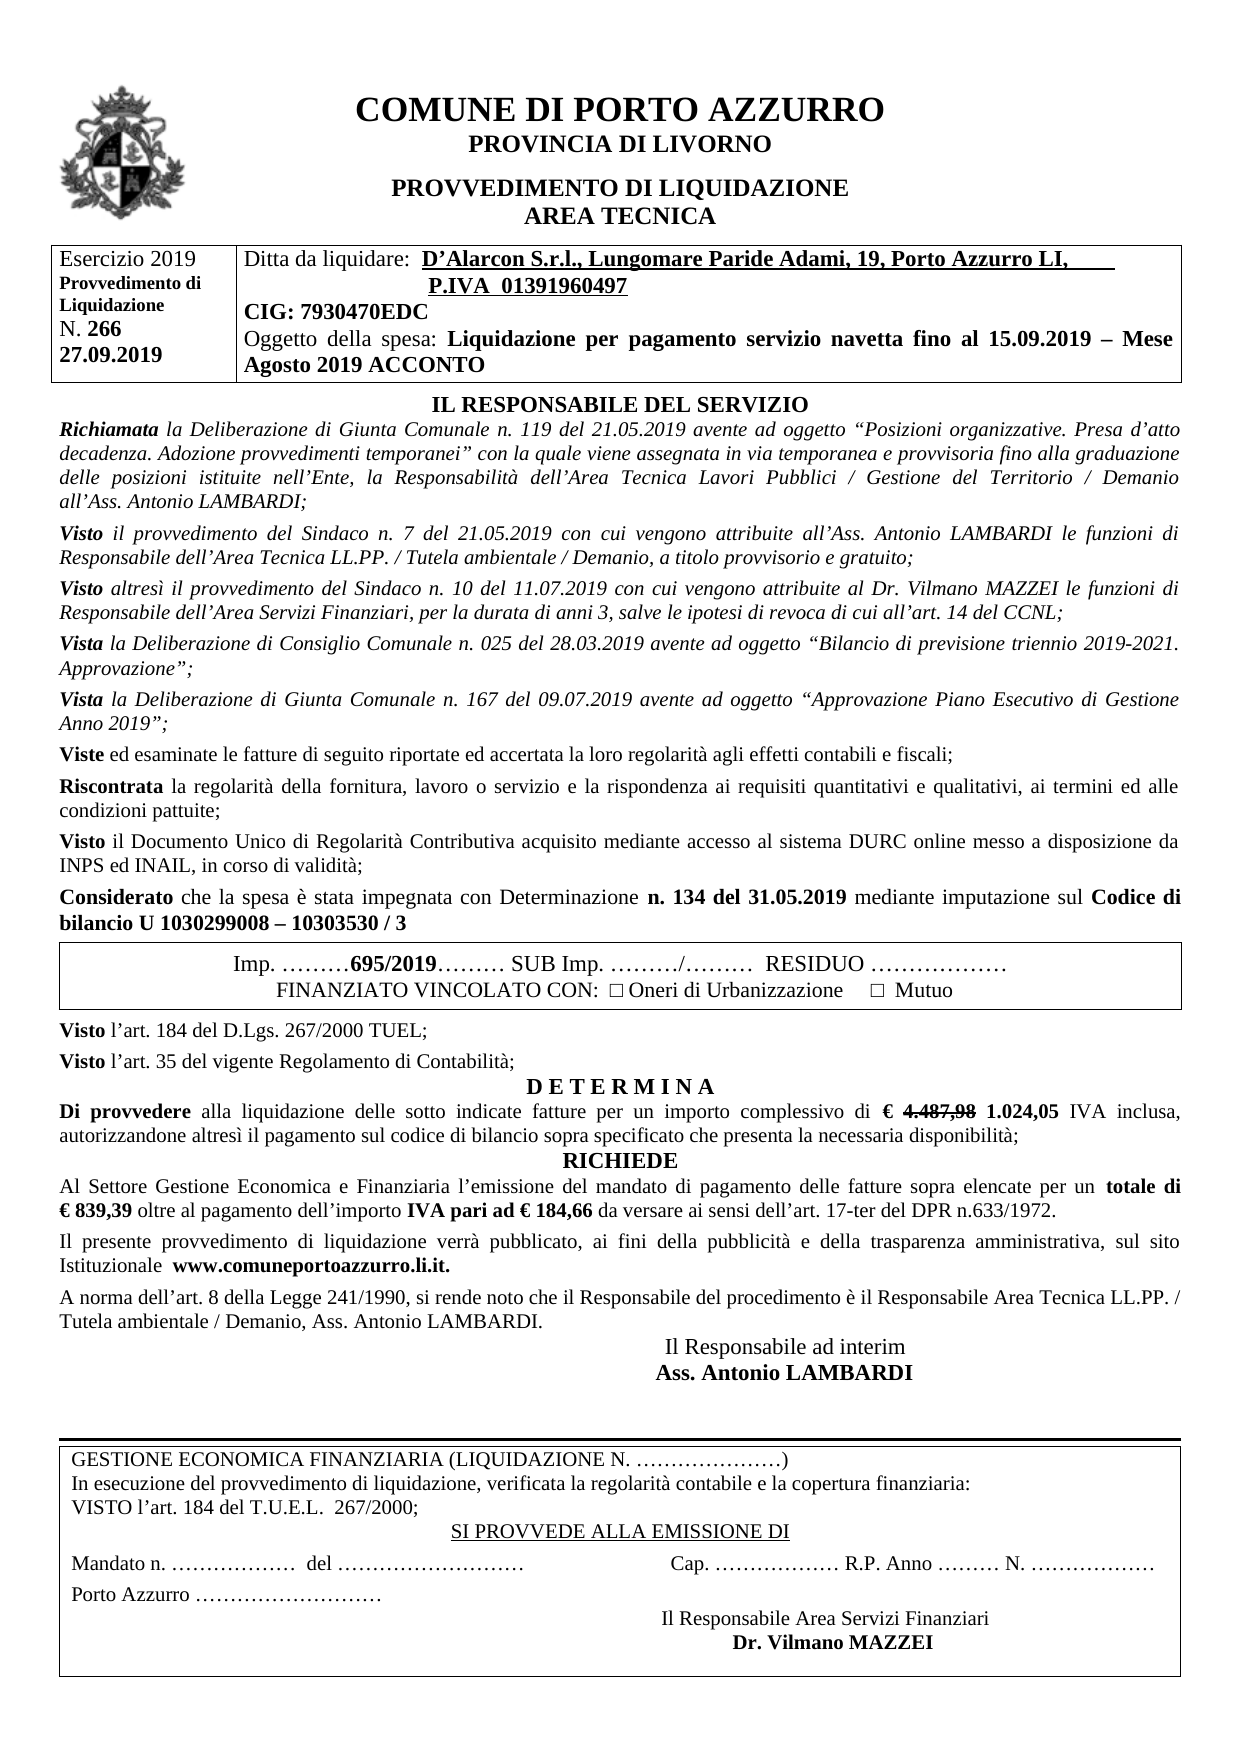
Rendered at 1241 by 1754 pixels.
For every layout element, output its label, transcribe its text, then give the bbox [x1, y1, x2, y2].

text Il presente provvedimento di liquidazione verrà pubblicato, ai fini della pubblicità e della trasparenza amministrativa, sul sito Istituzionale www.comuneportoazzurro.li.it. [59, 1229, 1181, 1277]
text Vista la Deliberazione di Giunta Comunale n. 167 del 09.07.2019 avente ad oggetto “Approvazione Piano Esecutivo di Gestione Anno ; [59, 687, 1181, 735]
text Visto l’art. 35 del vigente Regolamento di Contabilità; [59, 1049, 1181, 1073]
text AREA TECNICA [59, 201, 1181, 230]
table_header Ditta da liquidare: D’Alarcon S.r.l., Lungomare Paride Adami, 19, Porto Azzurro LI, P.IVA 01391960497 CIG: 7930470EDC Oggetto della spesa: Liquidazione per pagamento servizio navetta fino al 15.09.2019 – Mese Agosto 2019 ACCONTO [237, 246, 1181, 382]
text Riscontrata la regolarità della fornitura, lavoro o servizio e la rispondenza ai requisiti quantitativi e qualitativi, ai termini ed alle condizioni pattuite; [59, 773, 1181, 822]
text Richiamata la Deliberazione di Giunta Comunale n. 119 del 21.05.2019 avente ad oggetto “Posizioni organizzative. Presa d’atto decadenza. Adozione provvedimenti temporanei” con la quale viene assegnata in via temporanea e provvisoria fino alla graduazione delle posizioni istituite nell’Ente, la Responsabilità dell’Area Tecnica Lavori Pubblici / Gestione del Territorio / Demanio all’Ass. Antonio LAMBARDI; [59, 417, 1181, 513]
text COMUNE DI PORTO AZZURRO [189, 89, 1181, 129]
text A norma dell’art. 8 della Legge 241/1990, si rende noto che il Responsabile del procedimento è il Responsabile Area Tecnica LL.PP. / Tutela ambientale / Demanio, Ass. Antonio LAMBARDI. [59, 1285, 1181, 1333]
text Il Responsabile ad interim [59, 1333, 1181, 1359]
text Visto il provvedimento del Sindaco n. 7 del 21.05.2019 con cui vengono attribuite all’Ass. Antonio LAMBARDI le funzioni di Responsabile dell’Area Tecnica LL.PP. / Tutela ambientale / Demanio, a titolo provvisorio e gratuito; [59, 521, 1181, 569]
table_header Imp. ………695/2019……… SUB Imp. ………/……… RESIDUO ……………… FINANZIATO VINCOLATO CON: □ Oneri di Urbanizzazione □ Mutuo [60, 943, 1181, 1009]
table_header GESTIONE ECONOMICA FINANZIARIA (LIQUIDAZIONE N. …………………) In esecuzione del provvedimento di liquidazione, verificata la regolarità contabile e la copertura finanziaria: VISTO l’art. 184 del T.U.E.L. 267/2000; SI PROVVEDE ALLA EMISSIONE DI Mandato n. ……………… del ……………………… Cap. ……………… R.P. Anno ……… N. ……………… Porto Azzurro ……………………… Il Responsabile Area Servizi Finanziari Dr. Vilmano MAZZEI [60, 1447, 1180, 1676]
text Viste ed esaminate le fatture di seguito riportate ed accertata la loro regolarità agli effetti contabili e fiscali; [59, 742, 1181, 766]
table_header Esercizio 2019 Provvedimento di Liquidazione N. 266 27.09.2019 [52, 246, 236, 382]
subtitle IL RESPONSABILE DEL SERVIZIO [59, 391, 1181, 417]
subtitle D E T E R M I N A [59, 1073, 1181, 1099]
text Visto l’art. 184 del D.Lgs. 267/2000 TUEL; [59, 1018, 1181, 1042]
subtitle PROVVEDIMENTO DI LIQUIDAZIONE [189, 173, 1181, 201]
text Visto altresì il provvedimento del Sindaco n. 10 del 11.07.2019 con cui vengono attribuite al Dr. Vilmano MAZZEI le funzioni di Responsabile dell’Area Servizi Finanziari, per la durata di anni 3, salve le ipotesi di revoca di cui all’art. 14 del CCNL; [59, 576, 1181, 624]
text Vista la Deliberazione di Consiglio Comunale n. 025 del 28.03.2019 avente ad oggetto “Bilancio di previsione triennio 2019-2021. Approvazione”; [59, 631, 1181, 679]
text Ass. Antonio LAMBARDI [59, 1359, 1181, 1386]
text Al Settore Gestione Economica e Finanziaria l’emissione del mandato di pagamento delle fatture sopra elencate per un totale di € 839,39 oltre al pagamento dell’importo IVA pari ad € 184,66 da versare ai sensi dell’art. 17-ter del DPR n.633/1972. [59, 1174, 1181, 1222]
text Considerato che la spesa è stata impegnata con Determinazione n. 134 del 31.05.2019 mediante imputazione sul Codice di bilancio U 1030299008 – 10303530 / 3 [59, 884, 1181, 935]
picture [57, 81, 189, 229]
text RICHIEDE [59, 1147, 1181, 1174]
text Visto il Documento Unico di Regolarità Contributiva acquisito mediante accesso al sistema DURC online messo a disposizione da INPS ed INAIL, in corso di validità; [59, 829, 1181, 877]
text Di provvedere alla liquidazione delle sotto indicate fatture per un importo complessivo di € 4.487,98 1.024,05 IVA inclusa, autorizzandone altresì il pagamento sul codice di bilancio sopra specificato che presenta la necessaria disponibilità; [59, 1099, 1181, 1147]
text PROVINCIA DI LIVORNO [189, 129, 1181, 158]
